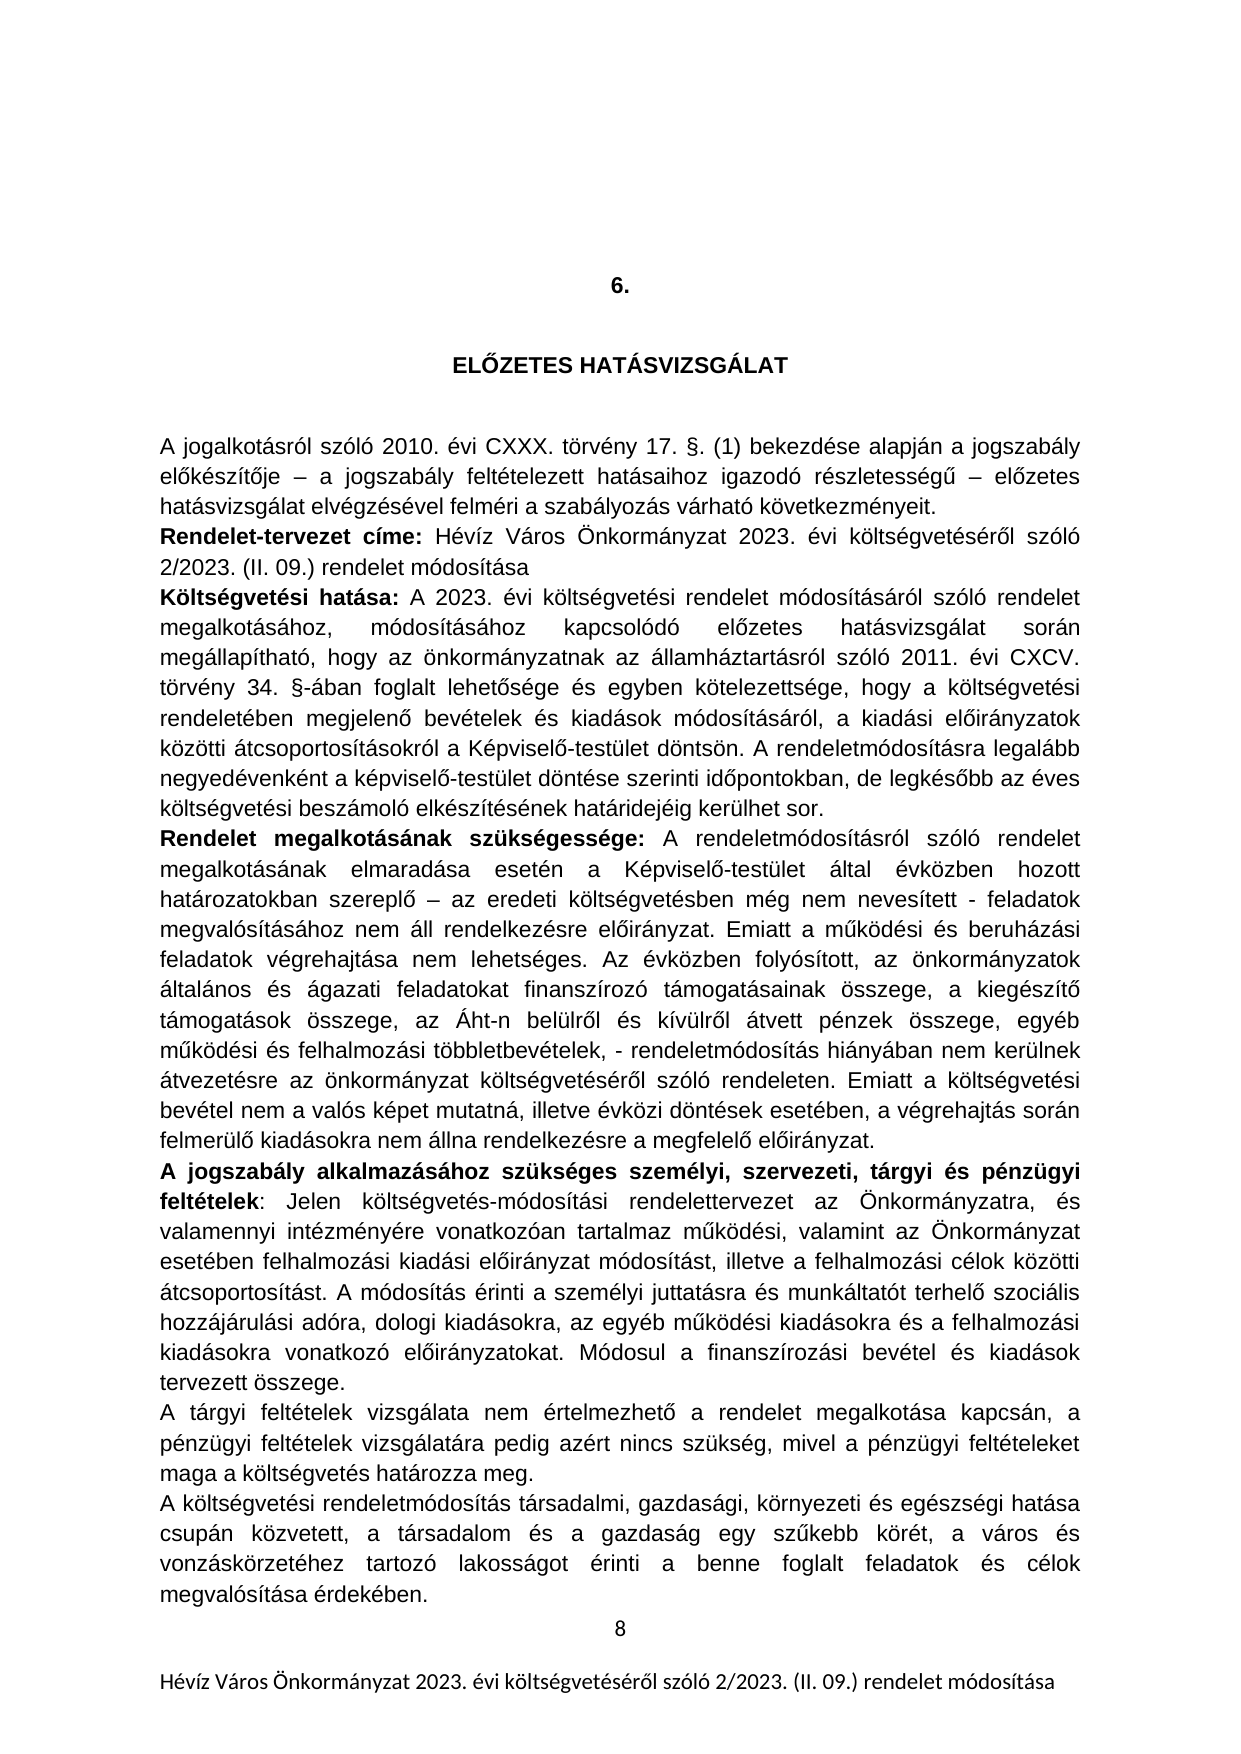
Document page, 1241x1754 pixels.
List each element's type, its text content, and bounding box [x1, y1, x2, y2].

text A tárgyi feltételek vizsgálata nem értelmezhető a rendelet megalkotása kapcsán, a pénzügyi feltételek vizsgálatára pedig azért nincs szükség, mivel a pénzügyi feltételeket maga a költségvetés határozza meg. [159, 1399, 1081, 1486]
text A jogszabály alkalmazásához szükséges személyi, szervezeti, tárgyi és pénzügyi feltételek: Jelen költségvetés-módosítási rendelettervezet az Önkormányzatra, és valamennyi intézményére vonatkozóan tartalmaz működési, valamint az Önkormányzat esetében felhalmozási kiadási előirányzat módosítást, illetve a felhalmozási célok közötti átcsoportosítást. A módosítás érinti a személyi juttatásra és munkáltatót terhelő szociális hozzájárulási adóra, dologi kiadásokra, az egyéb működési kiadásokra és a felhalmozási kiadásokra vonatkozó előirányzatokat. Módosul a finanszírozási bevétel és kiadások tervezett összege. [159, 1158, 1081, 1395]
text 6. [159, 272, 1081, 298]
text Költségvetési hatása: A 2023. évi költségvetési rendelet módosításáról szóló rendelet megalkotásához, módosításához kapcsolódó előzetes hatásvizsgálat során megállapítható, hogy az önkormányzatnak az államháztartásról szóló 2011. évi CXCV. törvény 34. §-ában foglalt lehetősége és egyben kötelezettsége, hogy a költségvetési rendeletében megjelenő bevételek és kiadások módosításáról, a kiadási előirányzatok közötti átcsoportosításokról a Képviselő-testület döntsön. A rendeletmódosításra legalább negyedévenként a képviselő-testület döntése szerinti időpontokban, de legkésőbb az éves költségvetési beszámoló elkészítésének határidejéig kerülhet sor. [159, 584, 1081, 821]
text Rendelet-tervezet címe: Hévíz Város Önkormányzat 2023. évi költségvetéséről szóló 2/2023. (II. 09.) rendelet módosítása [159, 523, 1081, 580]
text A költségvetési rendeletmódosítás társadalmi, gazdasági, környezeti és egészségi hatása csupán közvetett, a társadalom és a gazdaság egy szűkebb körét, a város és vonzáskörzetéhez tartozó lakosságot érinti a benne foglalt feladatok és célok megvalósítása érdekében. [159, 1490, 1081, 1607]
text A jogalkotásról szóló 2010. évi CXXX. törvény 17. §. (1) bekezdése alapján a jogszabály előkészítője – a jogszabály feltételezett hatásaihoz igazodó részletességű – előzetes hatásvizsgálat elvégzésével felméri a szabályozás várható következményeit. [159, 433, 1081, 519]
text Előzetes hatásvizsgálat [159, 352, 1081, 379]
text Rendelet megalkotásának szükségessége: A rendeletmódosításról szóló rendelet megalkotásának elmaradása esetén a Képviselő-testület által évközben hozott határozatokban szereplő – az eredeti költségvetésben még nem nevesített - feladatok megvalósításához nem áll rendelkezésre előirányzat. Emiatt a működési és beruházási feladatok végrehajtása nem lehetséges. Az évközben folyósított, az önkormányzatok általános és ágazati feladatokat finanszírozó támogatásainak összege, a kiegészítő támogatások összege, az Áht-n belülről és kívülről átvett pénzek összege, egyéb működési és felhalmozási többletbevételek, - rendeletmódosítás hiányában nem kerülnek átvezetésre az önkormányzat költségvetéséről szóló rendeleten. Emiatt a költségvetési bevétel nem a valós képet mutatná, illetve évközi döntések esetében, a végrehajtás során felmerülő kiadásokra nem állna rendelkezésre a megfelelő előirányzat. [159, 825, 1081, 1154]
